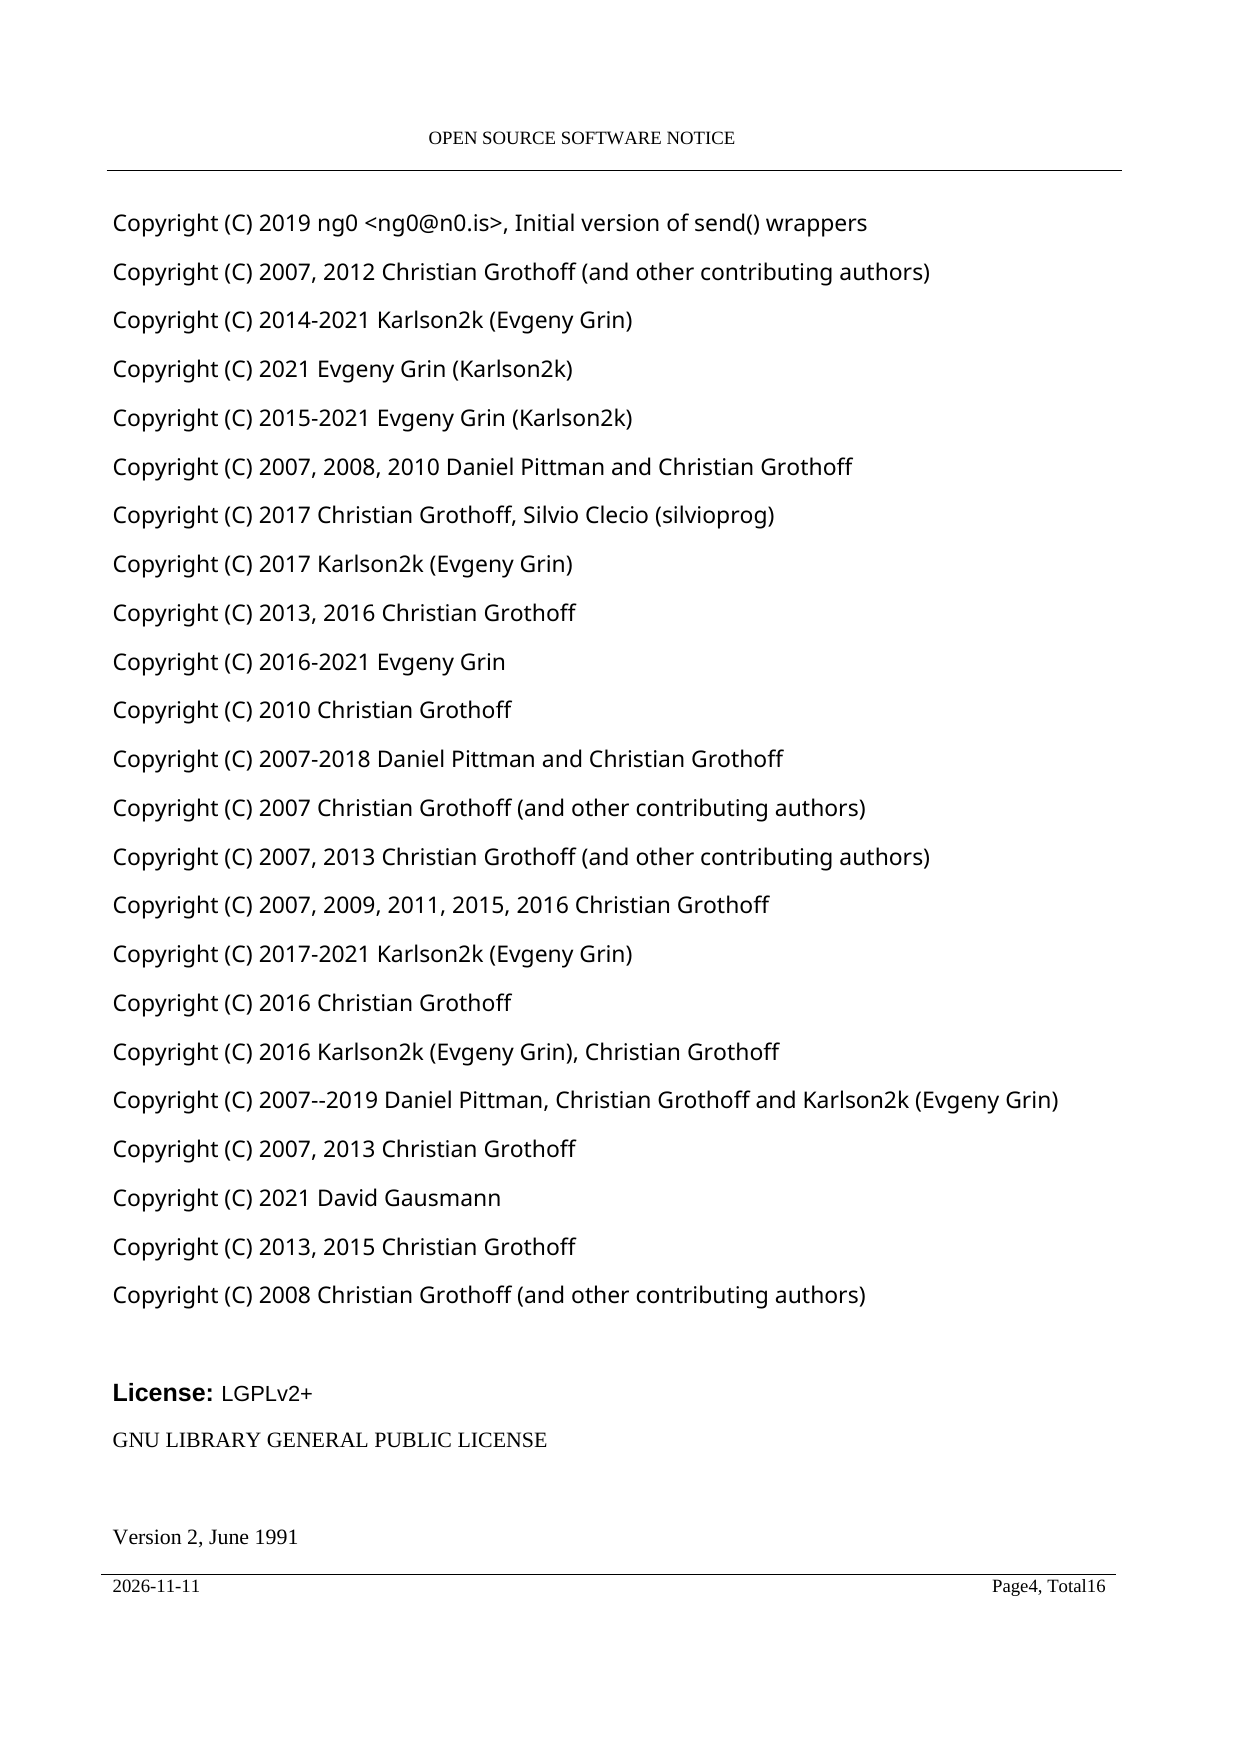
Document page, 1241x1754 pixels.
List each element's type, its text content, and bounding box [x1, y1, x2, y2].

text License: LGPLv2+ [112, 1376, 1128, 1409]
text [112, 206, 1128, 1360]
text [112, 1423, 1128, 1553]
